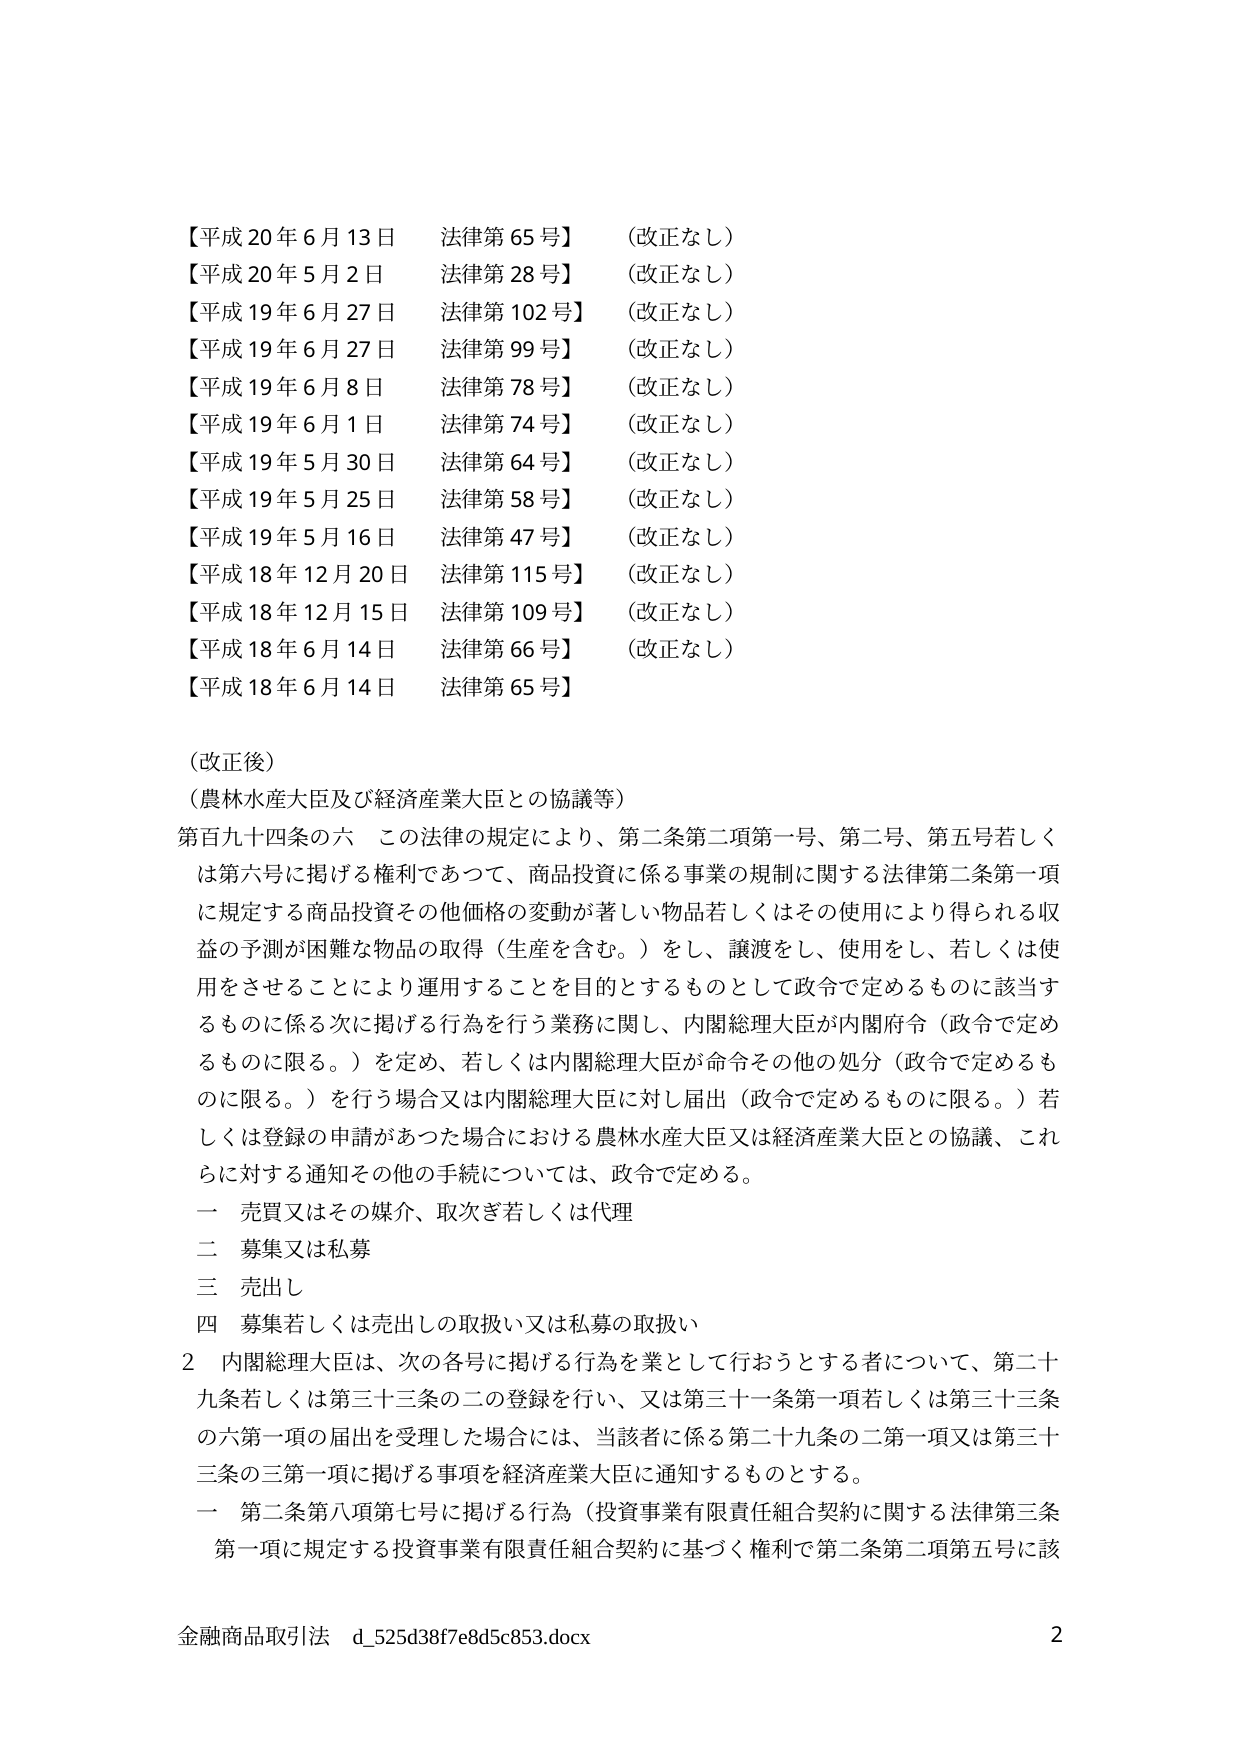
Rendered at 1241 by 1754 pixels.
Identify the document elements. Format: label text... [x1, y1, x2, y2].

text 【平成19年5月16日 法律第47号】 （改正なし） [177, 517, 1063, 554]
text 【平成19年6月27日 法律第102号】 （改正なし） [177, 292, 1063, 329]
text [196, 1492, 1063, 1567]
text 【平成19年6月8日 法律第78号】 （改正なし） [177, 367, 1063, 404]
text 【平成19年5月30日 法律第64号】 （改正なし） [177, 442, 1063, 479]
text （農林水産大臣及び経済産業大臣との協議等） [177, 779, 1063, 817]
text 三 売出し [196, 1267, 1063, 1304]
text 【平成18年6月14日 法律第66号】 （改正なし） [177, 629, 1063, 667]
text 【平成18年12月20日 法律第115号】 （改正なし） [177, 554, 1063, 592]
text 【平成18年12月15日 法律第109号】 （改正なし） [177, 592, 1063, 629]
text 第百九十四条の六 この法律の規定により、第二条第二項第一号、第二号、第五号若しくは第六号に掲げる権利であつて、商品投資に係る事業の規制に関する法律第二条第一項 に規定する商品投資その他価格の変動が著しい物品若しくはその使用により得られる収益の予測が困難な物品の取得（生産を含む。）をし、譲渡をし、使用をし、若しくは使用をさせることにより運用することを目的とするものとして政令で定めるものに該当するものに係る次に掲げる行為を行う業務に関し、内閣総理大臣が内閣府令（政令で定めるものに限る。）を定め、若しくは内閣総理大臣が命令その他の処分（政令で定めるものに限る。）を行う場合又は内閣総理大臣に対し届出（政令で定めるものに限る。）若しくは登録の申請があつた場合における農林水産大臣又は経済産業大臣との協議、これらに対する通知その他の手続については、政令で定める。 [177, 817, 1063, 1192]
text 二 募集又は私募 [196, 1229, 1063, 1267]
text 【平成20年5月2日 法律第28号】 （改正なし） [177, 254, 1063, 292]
text 一 売買又はその媒介、取次ぎ若しくは代理 [196, 1192, 1063, 1229]
text ２ 内閣総理大臣は、次の各号に掲げる行為を業として行おうとする者について、第二十九条若しくは第三十三条の二の登録を行い、又は第三十一条第一項若しくは第三十三条の六第一項の届出を受理した場合には、当該者に係る第二十九条の二第一項又は第三十三条の三第一項に掲げる事項を経済産業大臣に通知するものとする。 [177, 1342, 1063, 1492]
text 四 募集若しくは売出しの取扱い又は私募の取扱い [196, 1304, 1063, 1342]
text 【平成19年6月1日 法律第74号】 （改正なし） [177, 404, 1063, 442]
text 【平成18年6月14日 法律第65号】 [177, 667, 1063, 704]
text 【平成20年6月13日 法律第65号】 （改正なし） [177, 217, 1063, 254]
text （改正後） [177, 742, 1063, 779]
text 【平成19年6月27日 法律第99号】 （改正なし） [177, 329, 1063, 367]
text 【平成19年5月25日 法律第58号】 （改正なし） [177, 479, 1063, 517]
